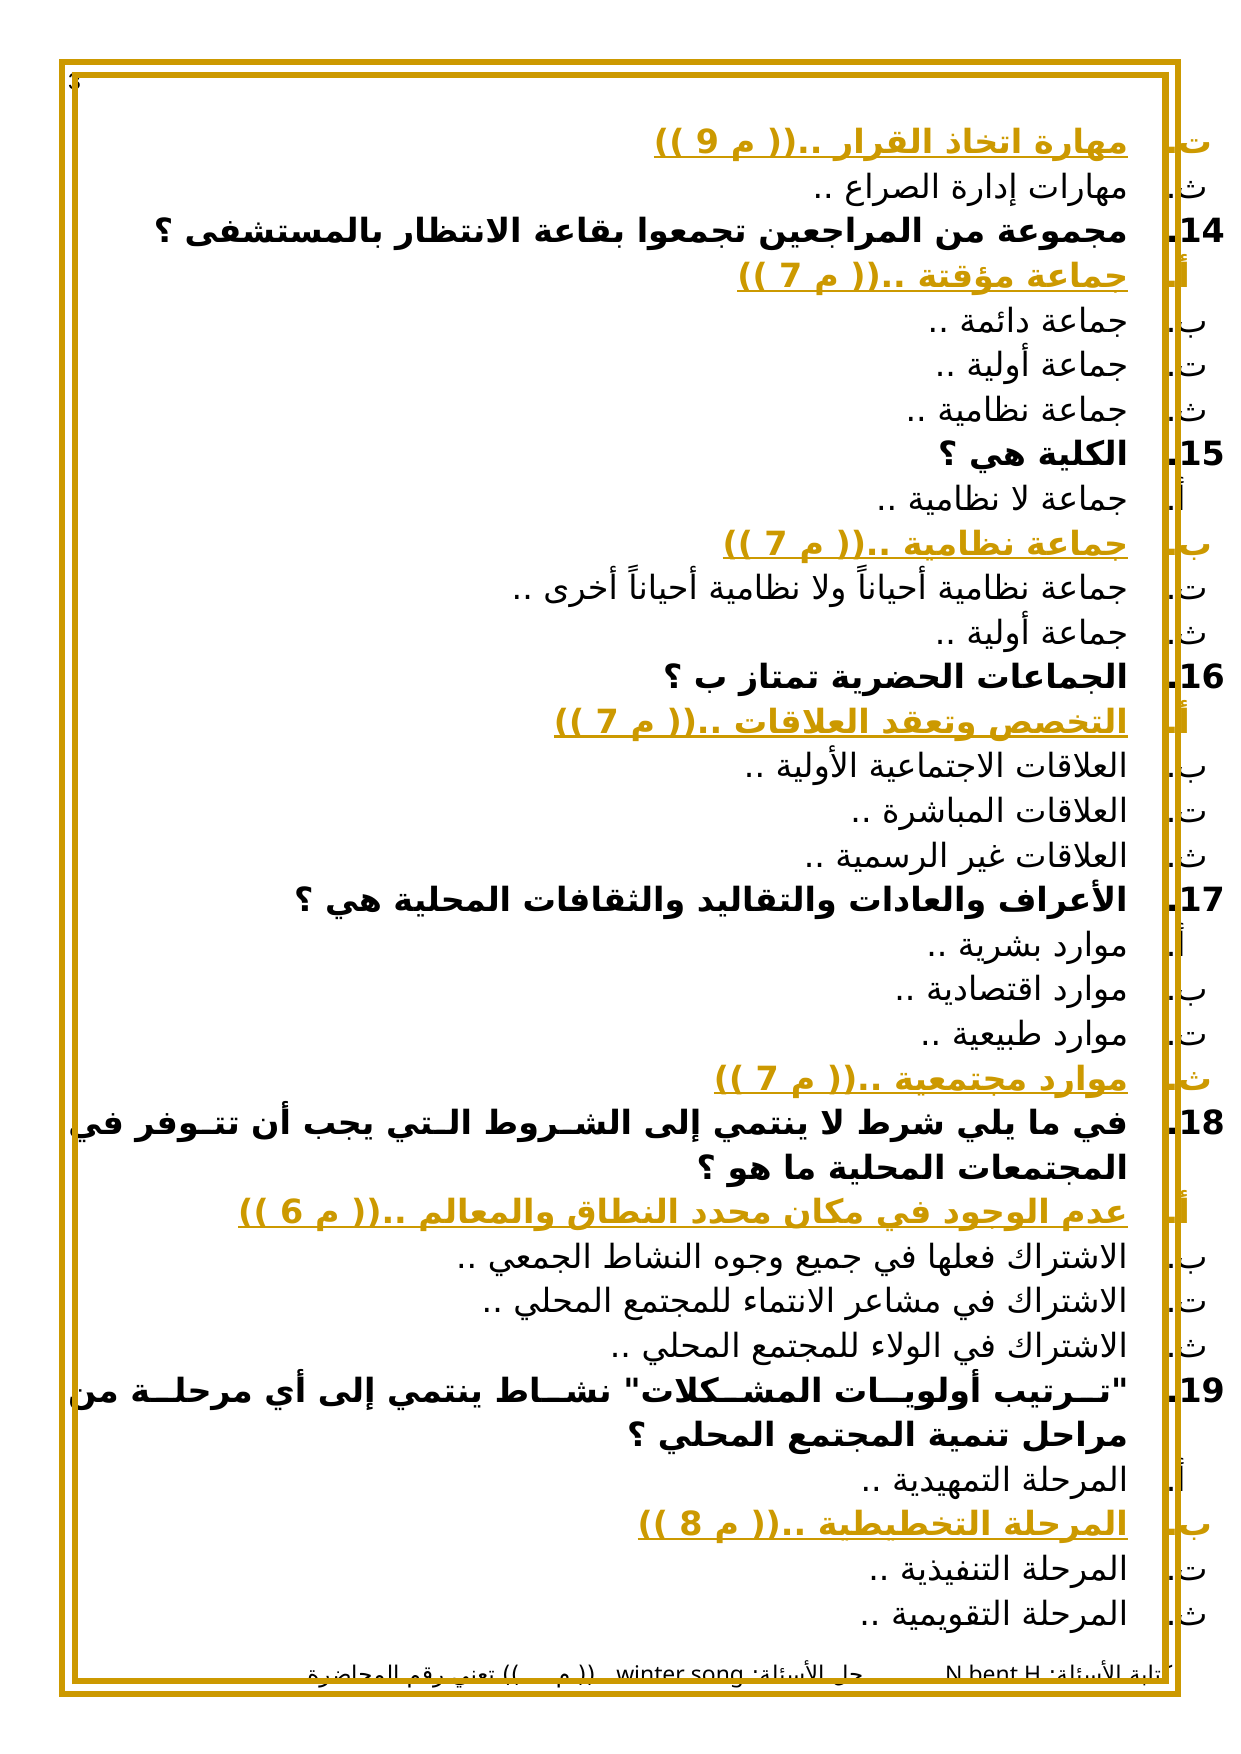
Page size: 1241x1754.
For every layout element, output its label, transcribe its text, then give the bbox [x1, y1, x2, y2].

list موارد بشرية .. [78, 925, 1162, 964]
list جماعة نظامية ..(( م 7 )) [78, 524, 1162, 563]
list العلاقات المباشرة .. [78, 791, 1162, 830]
list المرحلة التقويمية .. [78, 1594, 1162, 1633]
list موارد اقتصادية .. [78, 970, 1162, 1009]
list المرحلة التخطيطية ..(( م 8 )) [78, 1505, 1162, 1544]
list مهارات إدارة الصراع .. [78, 167, 1162, 206]
list التخصص وتعقد العلاقات ..(( م 7 )) [78, 702, 1162, 741]
list "ترتيب أولويات المشكلات" نشاط ينتمي إلى أي مرحلة من مراحل تنمية المجتمع المحلي ؟ [78, 1371, 1162, 1454]
list المرحلة التمهيدية .. [78, 1460, 1162, 1499]
list جماعة لا نظامية .. [78, 479, 1162, 518]
list موارد طبيعية .. [78, 1014, 1162, 1053]
list مجموعة من المراجعين تجمعوا بقاعة الانتظار بالمستشفى ؟ [78, 212, 1162, 251]
list موارد مجتمعية ..(( م 7 )) [78, 1059, 1162, 1098]
list مهارة اتخاذ القرار ..(( م 9 )) [78, 123, 1162, 162]
list جماعة مؤقتة ..(( م 7 )) [78, 256, 1162, 295]
list الكلية هي ؟ [78, 435, 1162, 474]
list عدم الوجود في مكان محدد النطاق والمعالم ..(( م 6 )) [78, 1193, 1162, 1232]
list المرحلة التنفيذية .. [78, 1549, 1162, 1588]
list جماعة دائمة .. [78, 301, 1162, 340]
list العلاقات غير الرسمية .. [78, 836, 1162, 875]
list جماعة أولية .. [78, 613, 1162, 652]
list جماعة أولية .. [78, 346, 1162, 384]
list في ما يلي شرط لا ينتمي إلى الشروط التي يجب أن تتوفر في المجتمعات المحلية ما هو ؟ [78, 1103, 1162, 1187]
list جماعة نظامية أحياناً ولا نظامية أحياناً أخرى .. [78, 568, 1162, 607]
list الاشتراك في الولاء للمجتمع المحلي .. [78, 1326, 1162, 1365]
list جماعة نظامية .. [78, 390, 1162, 429]
list الجماعات الحضرية تمتاز ب ؟ [78, 658, 1162, 697]
list العلاقات الاجتماعية الأولية .. [78, 747, 1162, 786]
list الأعراف والعادات والتقاليد والثقافات المحلية هي ؟ [78, 881, 1162, 919]
list الاشتراك في مشاعر الانتماء للمجتمع المحلي .. [78, 1282, 1162, 1321]
list الاشتراك فعلها في جميع وجوه النشاط الجمعي .. [78, 1237, 1162, 1276]
